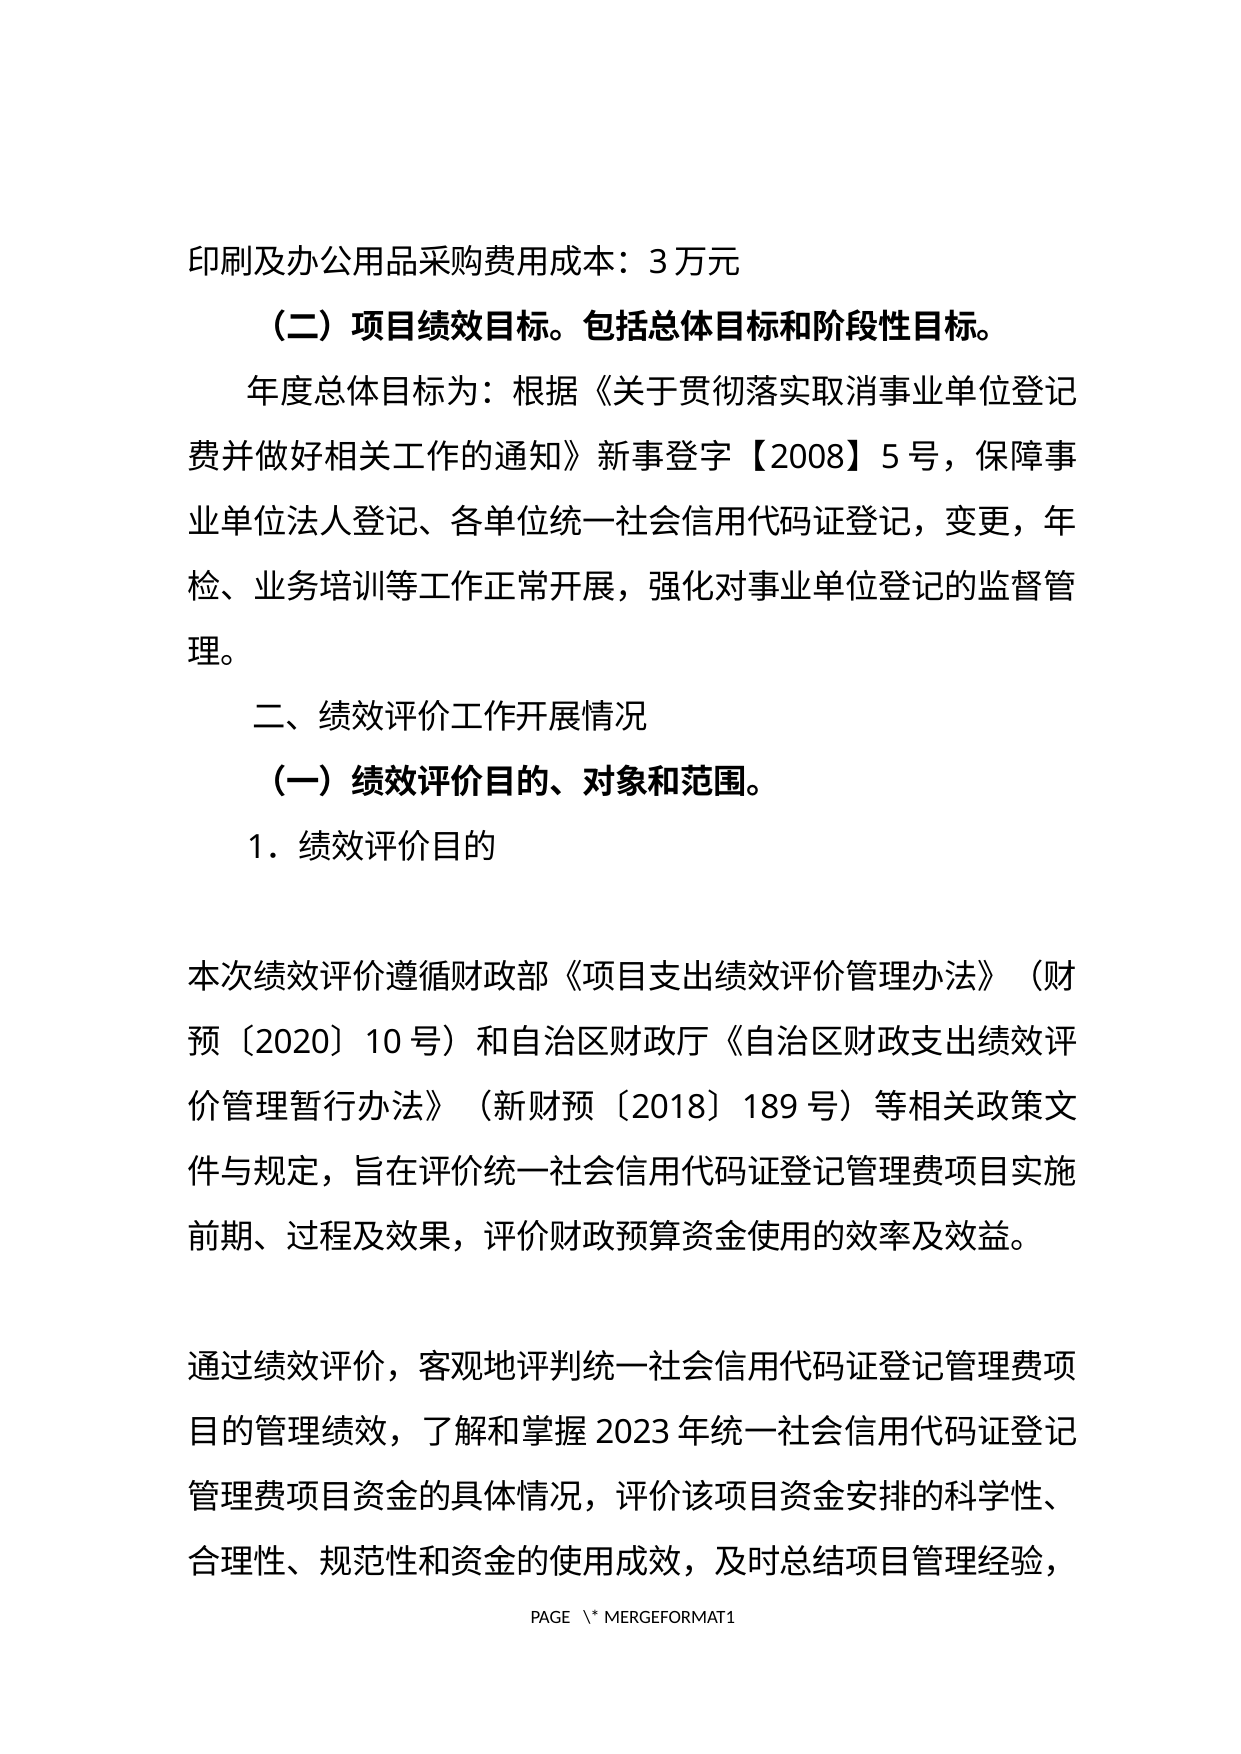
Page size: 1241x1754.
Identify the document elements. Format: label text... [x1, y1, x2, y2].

text 年度总体目标为：根据《关于贯彻落实取消事业单位登记费并做好相关工作的通知》新事登字【2008】5号，保障事业单位法人登记、各单位统一社会信用代码证登记，变更，年检、业务培训等工作正常开展，强化对事业单位登记的监督管理。 [187, 357, 1078, 682]
text （一）绩效评价目的、对象和范围。 [187, 747, 1078, 812]
text 二、绩效评价工作开展情况 [187, 682, 1078, 747]
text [187, 162, 1078, 292]
text （二）项目绩效目标。包括总体目标和阶段性目标。 [187, 292, 1078, 357]
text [187, 812, 1078, 1592]
